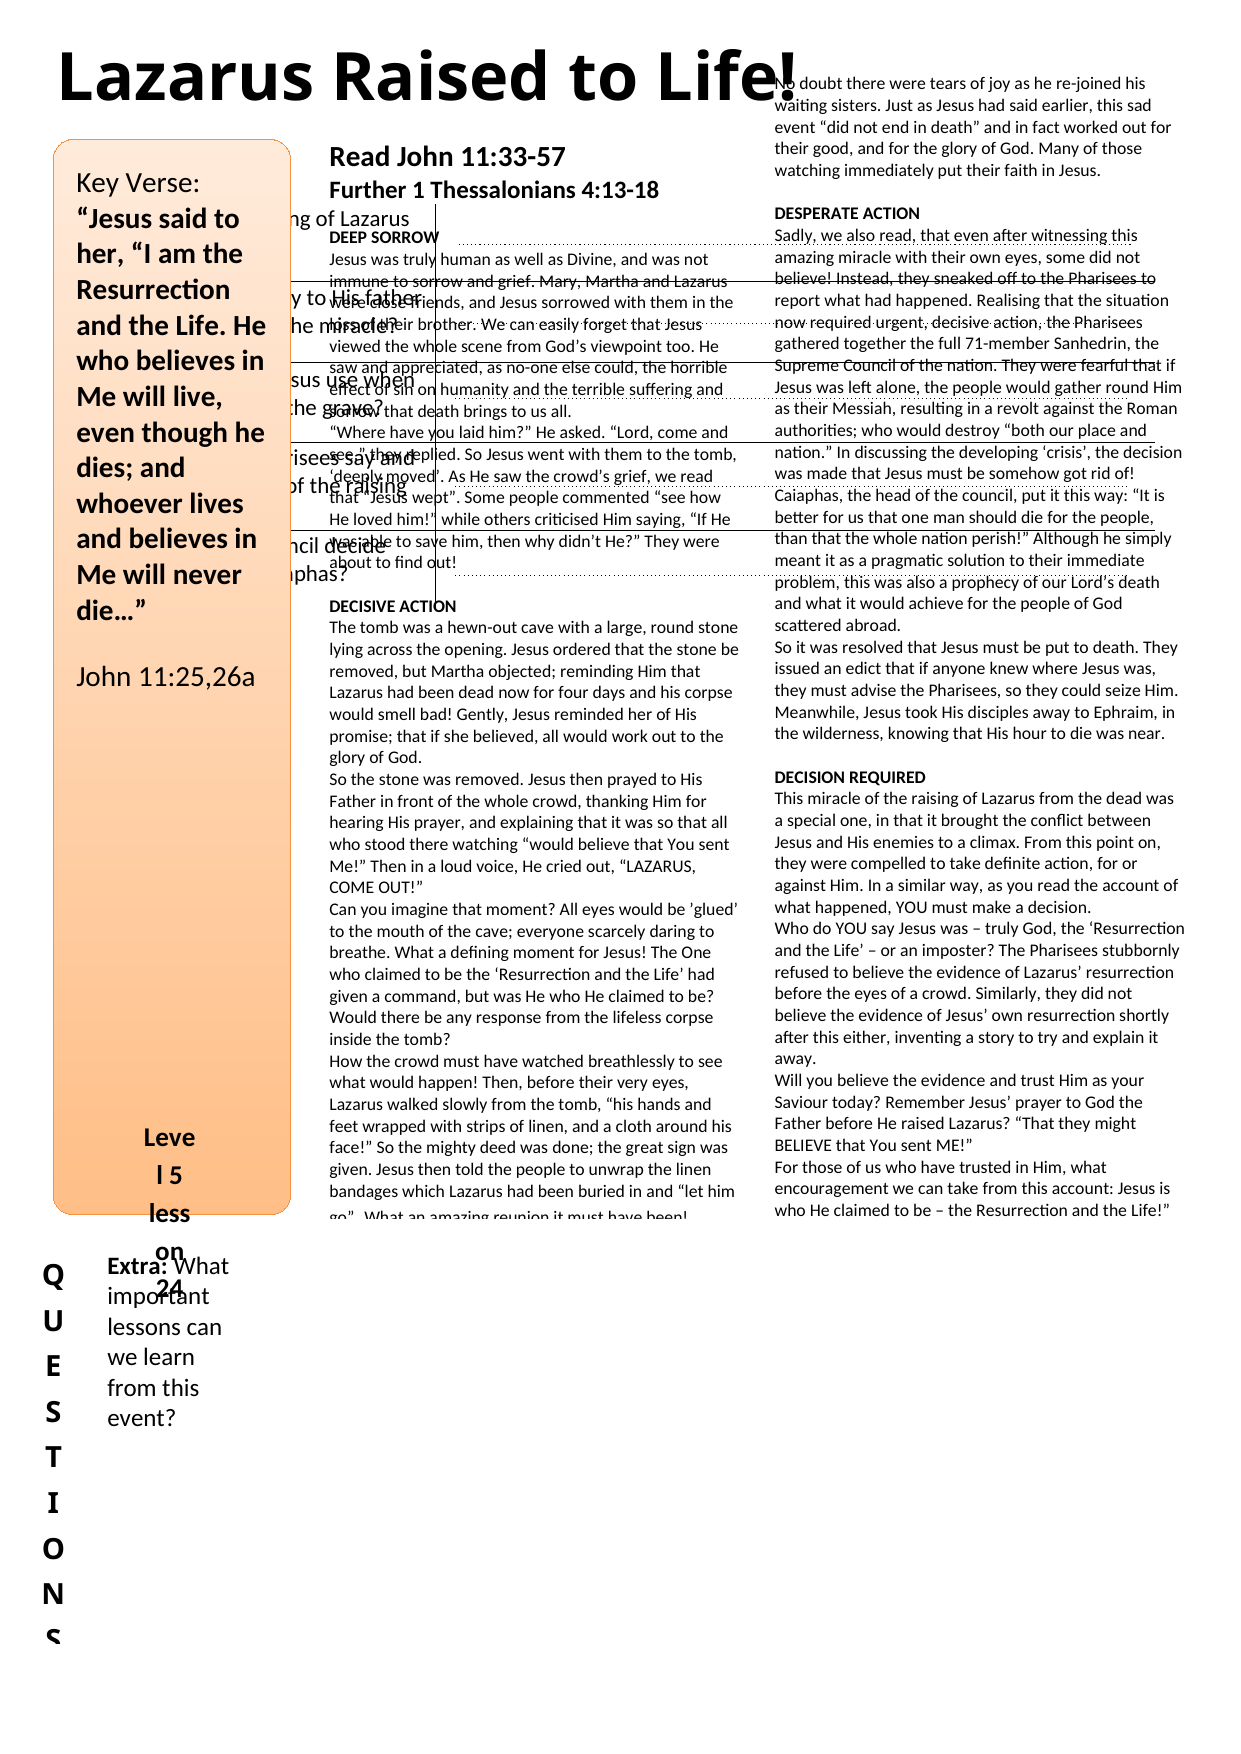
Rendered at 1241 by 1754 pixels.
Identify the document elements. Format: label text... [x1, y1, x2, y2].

table_cell 2. Why did Jesus pray to His father just before working the miracle? [291, 282, 435, 362]
table_cell [436, 363, 1155, 442]
table_cell [436, 443, 1155, 530]
table_header 1. Why was the raising of Lazarus a special miracle? [291, 204, 435, 281]
table_cell [436, 282, 1155, 362]
table_header [436, 204, 1155, 281]
table_cell 3. What words did Jesus use when calling Lazarus from the grave? [291, 363, 435, 442]
table_cell 5. What did the Council decide after listening to Caiaphas? [291, 531, 435, 608]
table_cell 4. What did the Pharisees say and do after the miracle of the raising of Lazarus. [291, 443, 435, 530]
table_cell [436, 531, 1155, 608]
